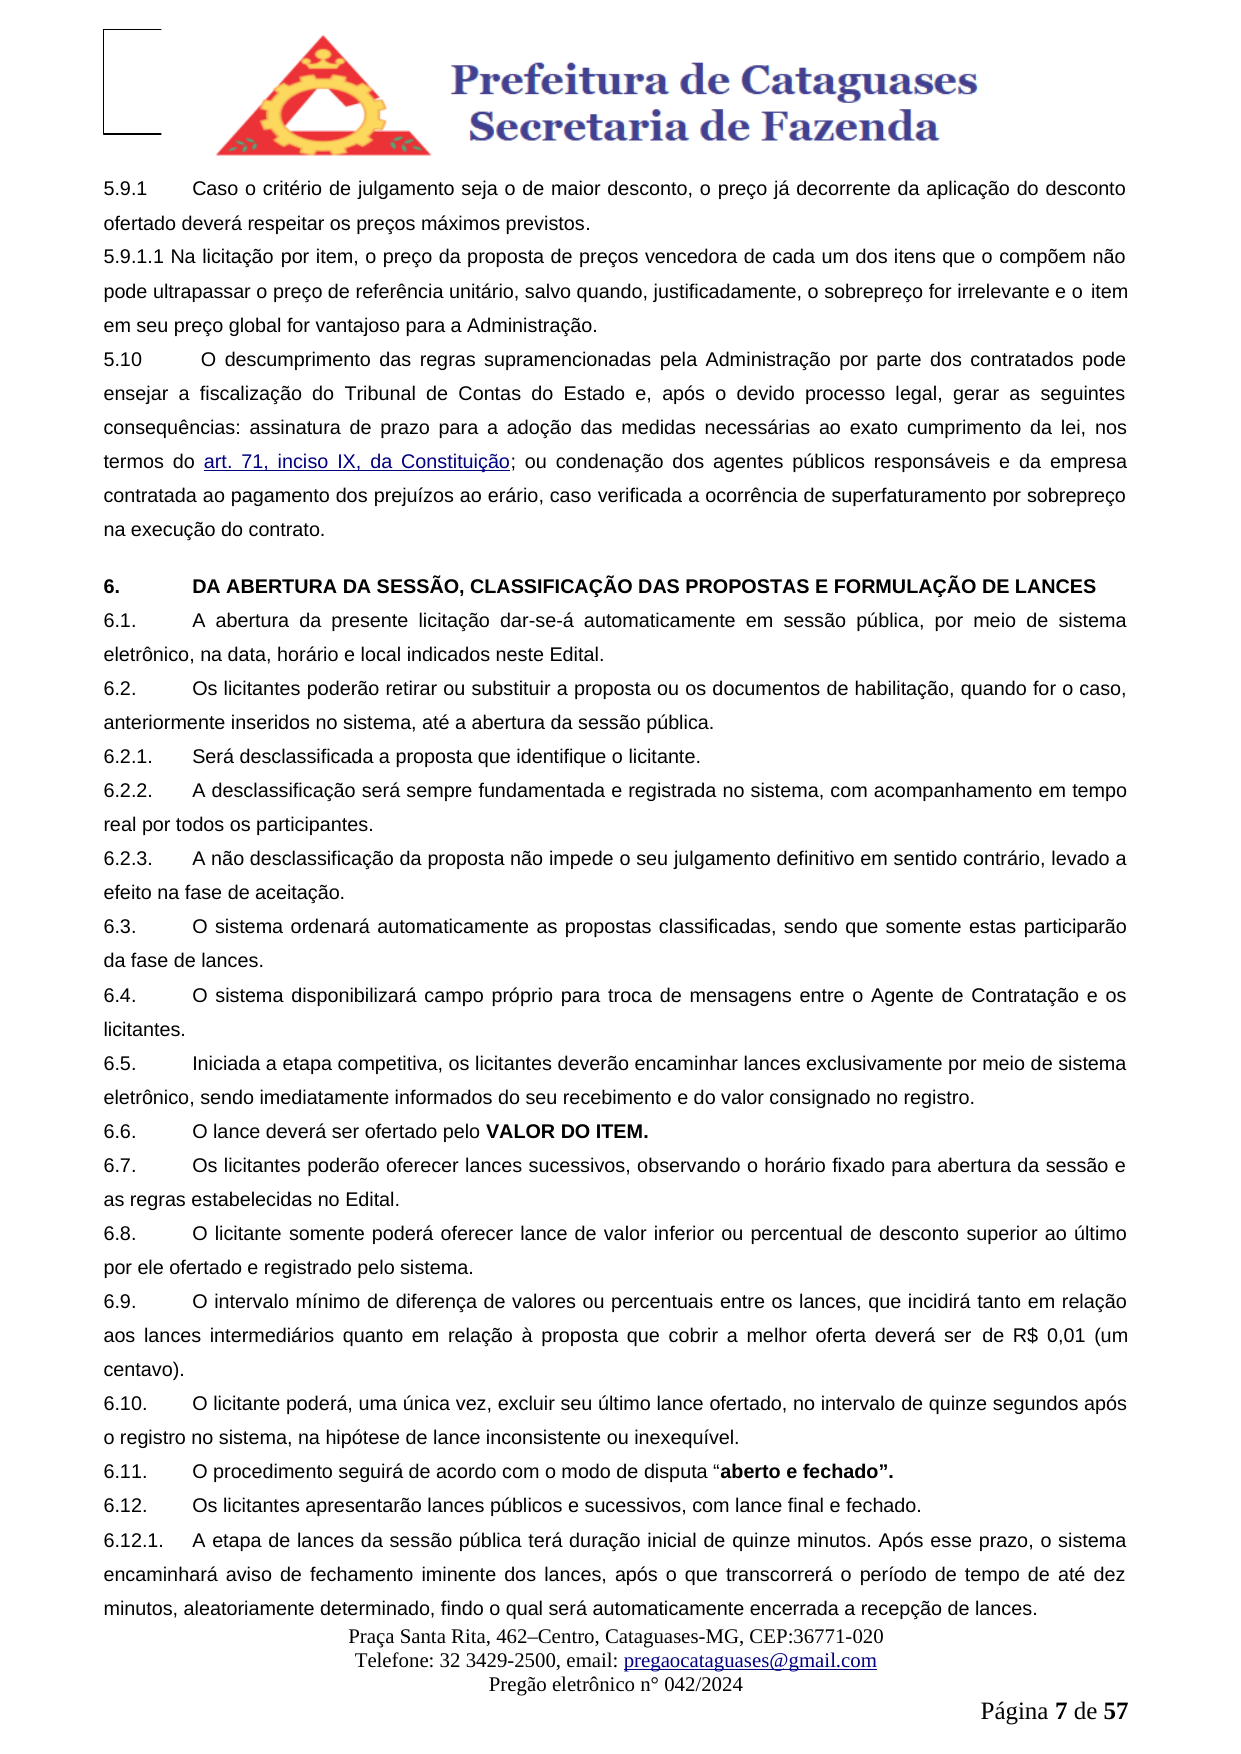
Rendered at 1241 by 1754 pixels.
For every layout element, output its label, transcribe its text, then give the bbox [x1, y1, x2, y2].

list O licitante poderá, uma única vez, excluir seu último lance ofertado, no intervalo de quinze segundos após o registro no sistema, na hipótese de lance inconsistente ou inexequível. [103, 1392, 1128, 1449]
list O licitante somente poderá oferecer lance de valor inferior ou percentual de desconto superior ao último por ele ofertado e registrado pelo sistema. [103, 1222, 1128, 1279]
list O descumprimento das regras supramencionadas pela Administração por parte dos contratados pode ensejar a fiscalização do Tribunal de Contas do Estado e, após o devido processo legal, gerar as seguintes consequências: assinatura de prazo para a adoção das medidas necessárias ao exato cumprimento da lei, nos termos do art. 71, inciso IX, da Constituição; ou condenação dos agentes públicos responsáveis e da empresa contratada ao pagamento dos prejuízos ao erário, caso verificada a ocorrência de superfaturamento por sobrepreço na execução do contrato. [103, 348, 1128, 541]
list Os licitantes apresentarão lances públicos e sucessivos, com lance final e fechado. [103, 1494, 1128, 1517]
list DA ABERTURA DA SESSÃO, CLASSIFICAÇÃO DAS PROPOSTAS E FORMULAÇÃO DE LANCES [103, 575, 1128, 597]
list Os licitantes poderão oferecer lances sucessivos, observando o horário fixado para abertura da sessão e as regras estabelecidas no Edital. [103, 1154, 1128, 1211]
list A abertura da presente licitação dar-se-á automaticamente em sessão pública, por meio de sistema eletrônico, na data, horário e local indicados neste Edital. [103, 609, 1128, 666]
list Caso o critério de julgamento seja o de maior desconto, o preço já decorrente da aplicação do desconto ofertado deverá respeitar os preços máximos previstos. [103, 177, 1128, 234]
list A não desclassificação da proposta não impede o seu julgamento definitivo em sentido contrário, levado a efeito na fase de aceitação. [103, 847, 1128, 904]
list Iniciada a etapa competitiva, os licitantes deverão encaminhar lances exclusivamente por meio de sistema eletrônico, sendo imediatamente informados do seu recebimento e do valor consignado no registro. [103, 1052, 1128, 1108]
list O sistema ordenará automaticamente as propostas classificadas, sendo que somente estas participarão da fase de lances. [103, 915, 1128, 972]
list Será desclassificada a proposta que identifique o licitante. [103, 745, 1128, 768]
list O intervalo mínimo de diferença de valores ou percentuais entre os lances, que incidirá tanto em relação aos lances intermediários quanto em relação à proposta que cobrir a melhor oferta deverá ser de R$ 0,01 (um centavo). [103, 1290, 1128, 1381]
list A desclassificação será sempre fundamentada e registrada no sistema, com acompanhamento em tempo real por todos os participantes. [103, 779, 1128, 836]
text 5.9.1.1 Na licitação por item, o preço da proposta de preços vencedora de cada um dos itens que o compõem não pode ultrapassar o preço de referência unitário, salvo quando, justificadamente, o sobrepreço for irrelevante e o item em seu preço global for vantajoso para a Administração. [103, 245, 1128, 336]
list O lance deverá ser ofertado pelo VALOR DO ITEM. [103, 1120, 1128, 1142]
list O procedimento seguirá de acordo com o modo de disputa “aberto e fechado”. [103, 1460, 1128, 1483]
picture [161, 29, 1071, 177]
list A etapa de lances da sessão pública terá duração inicial de quinze minutos. Após esse prazo, o sistema encaminhará aviso de fechamento iminente dos lances, após o que transcorrerá o período de tempo de até dez minutos, aleatoriamente determinado, findo o qual será automaticamente encerrada a recepção de lances. [103, 1528, 1128, 1619]
list O sistema disponibilizará campo próprio para troca de mensagens entre o Agente de Contratação e os licitantes. [103, 983, 1128, 1040]
list Os licitantes poderão retirar ou substituir a proposta ou os documentos de habilitação, quando for o caso, anteriormente inseridos no sistema, até a abertura da sessão pública. [103, 677, 1128, 734]
